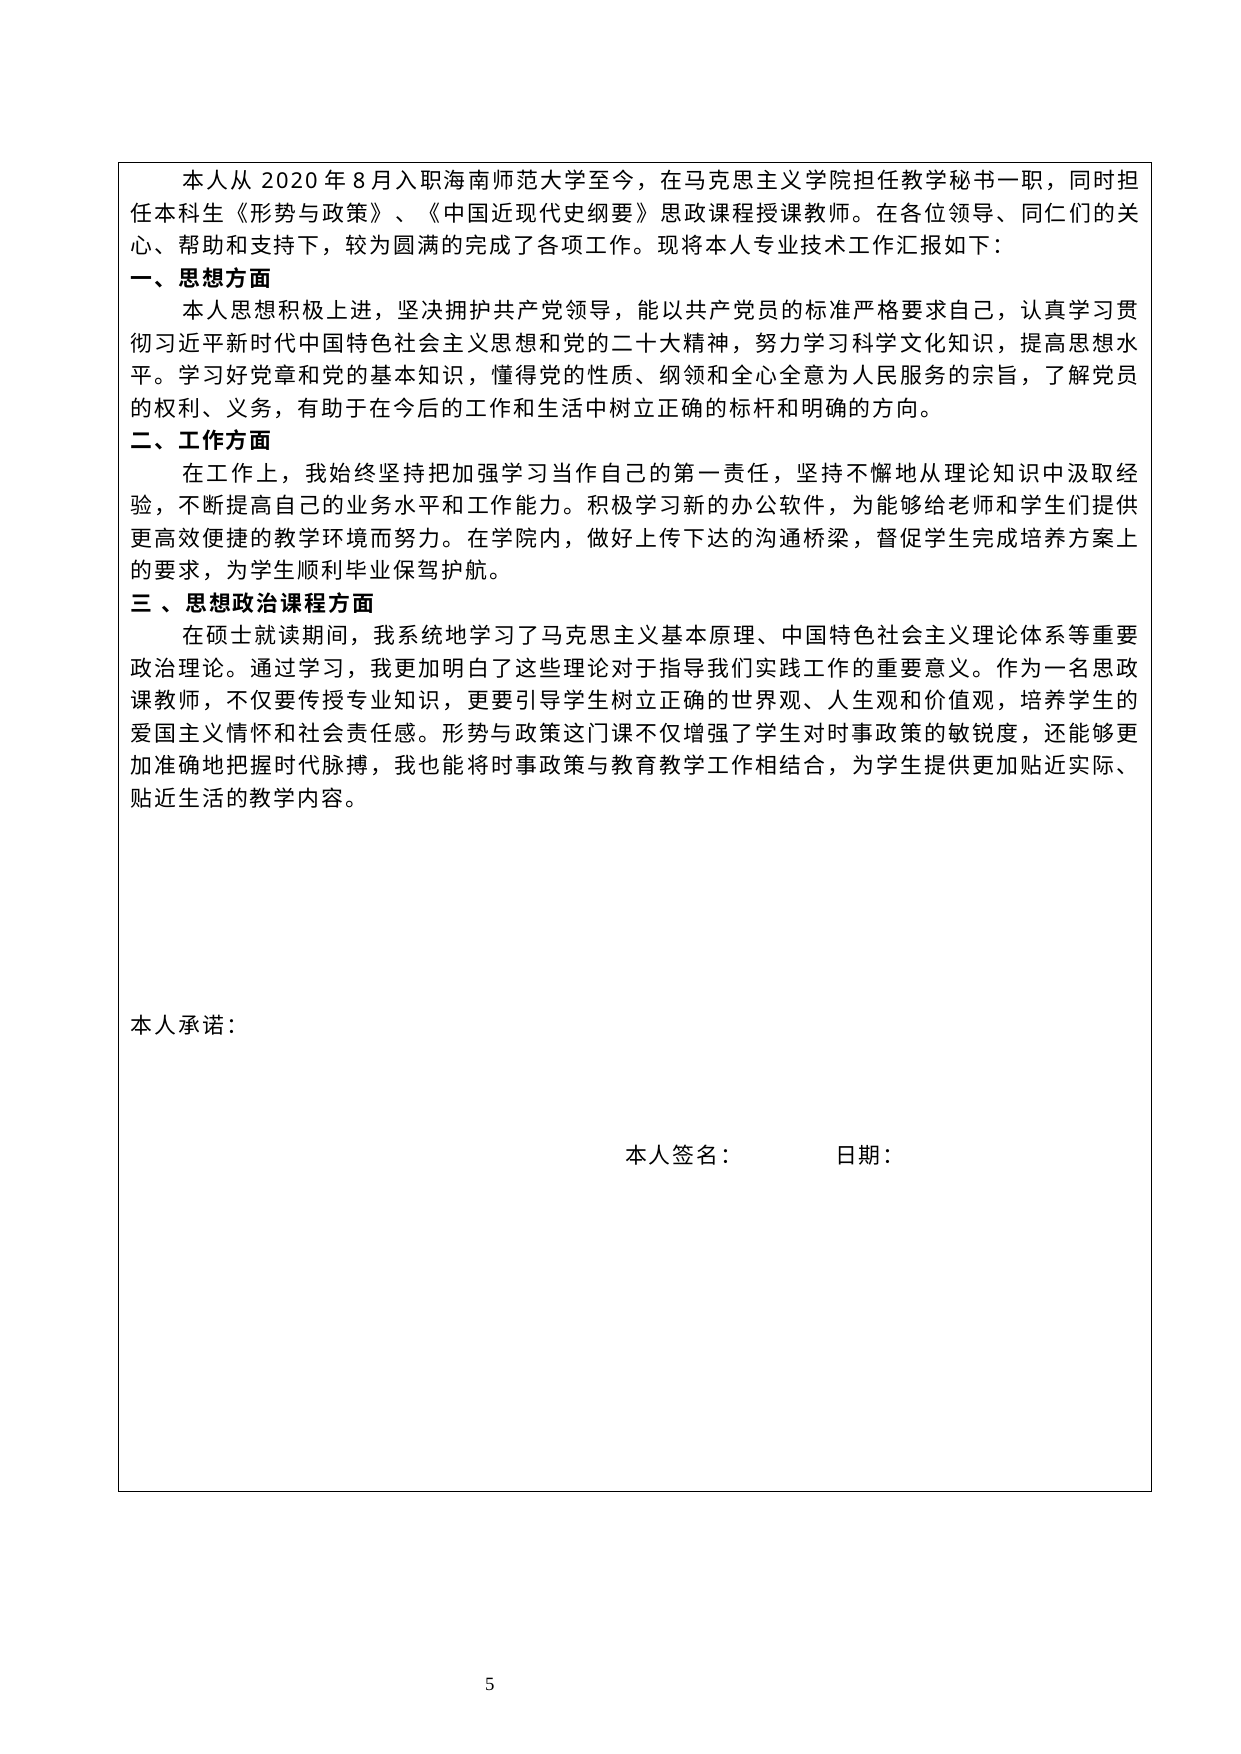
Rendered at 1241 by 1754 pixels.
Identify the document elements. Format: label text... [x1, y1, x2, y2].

table_header 本人从 2020年8月入职海南师范大学至今，在马克思主义学院担任教学秘书一职，同时担任本科生《形势与政策》、《中国近现代史纲要》思政课程授课教师。在各位领导、同仁们的关心、帮助和支持下，较为圆满的完成了各项工作。现将本人专业技术工作汇报如下： 一、思想方面 本人思想积极上进，坚决拥护共产党领导，能以共产党员的标准严格要求自己，认真学习贯彻习近平新时代中国特色社会主义思想和党的二十大精神，努力学习科学文化知识，提高思想水平。学习好党章和党的基本知识，懂得党的性质、纲领和全心全意为人民服务的宗旨，了解党员的权利、义务，有助于在今后的工作和生活中树立正确的标杆和明确的方向。 二、工作方面 在工作上，我始终坚持把加强学习当作自己的第一责任，坚持不懈地从理论知识中汲取经验，不断提高自己的业务水平和工作能力。积极学习新的办公软件，为能够给老师和学生们提供更高效便捷的教学环境而努力。在学院内，做好上传下达的沟通桥梁，督促学生完成培养方案上的要求，为学生顺利毕业保驾护航。 三 、思想政治课程方面 在硕士就读期间，我系统地学习了马克思主义基本原理、中国特色社会主义理论体系等重要政治理论。通过学习，我更加明白了这些理论对于指导我们实践工作的重要意义。作为一名思政课教师，不仅要传授专业知识，更要引导学生树立正确的世界观、人生观和价值观，培养学生的爱国主义情怀和社会责任感。形势与政策这门课不仅增强了学生对时事政策的敏锐度，还能够更加准确地把握时代脉搏，我也能将时事政策与教育教学工作相结合，为学生提供更加贴近实际、贴近生活的教学内容。 本人承诺： 本人签名： 日期： [119, 163, 1151, 1491]
